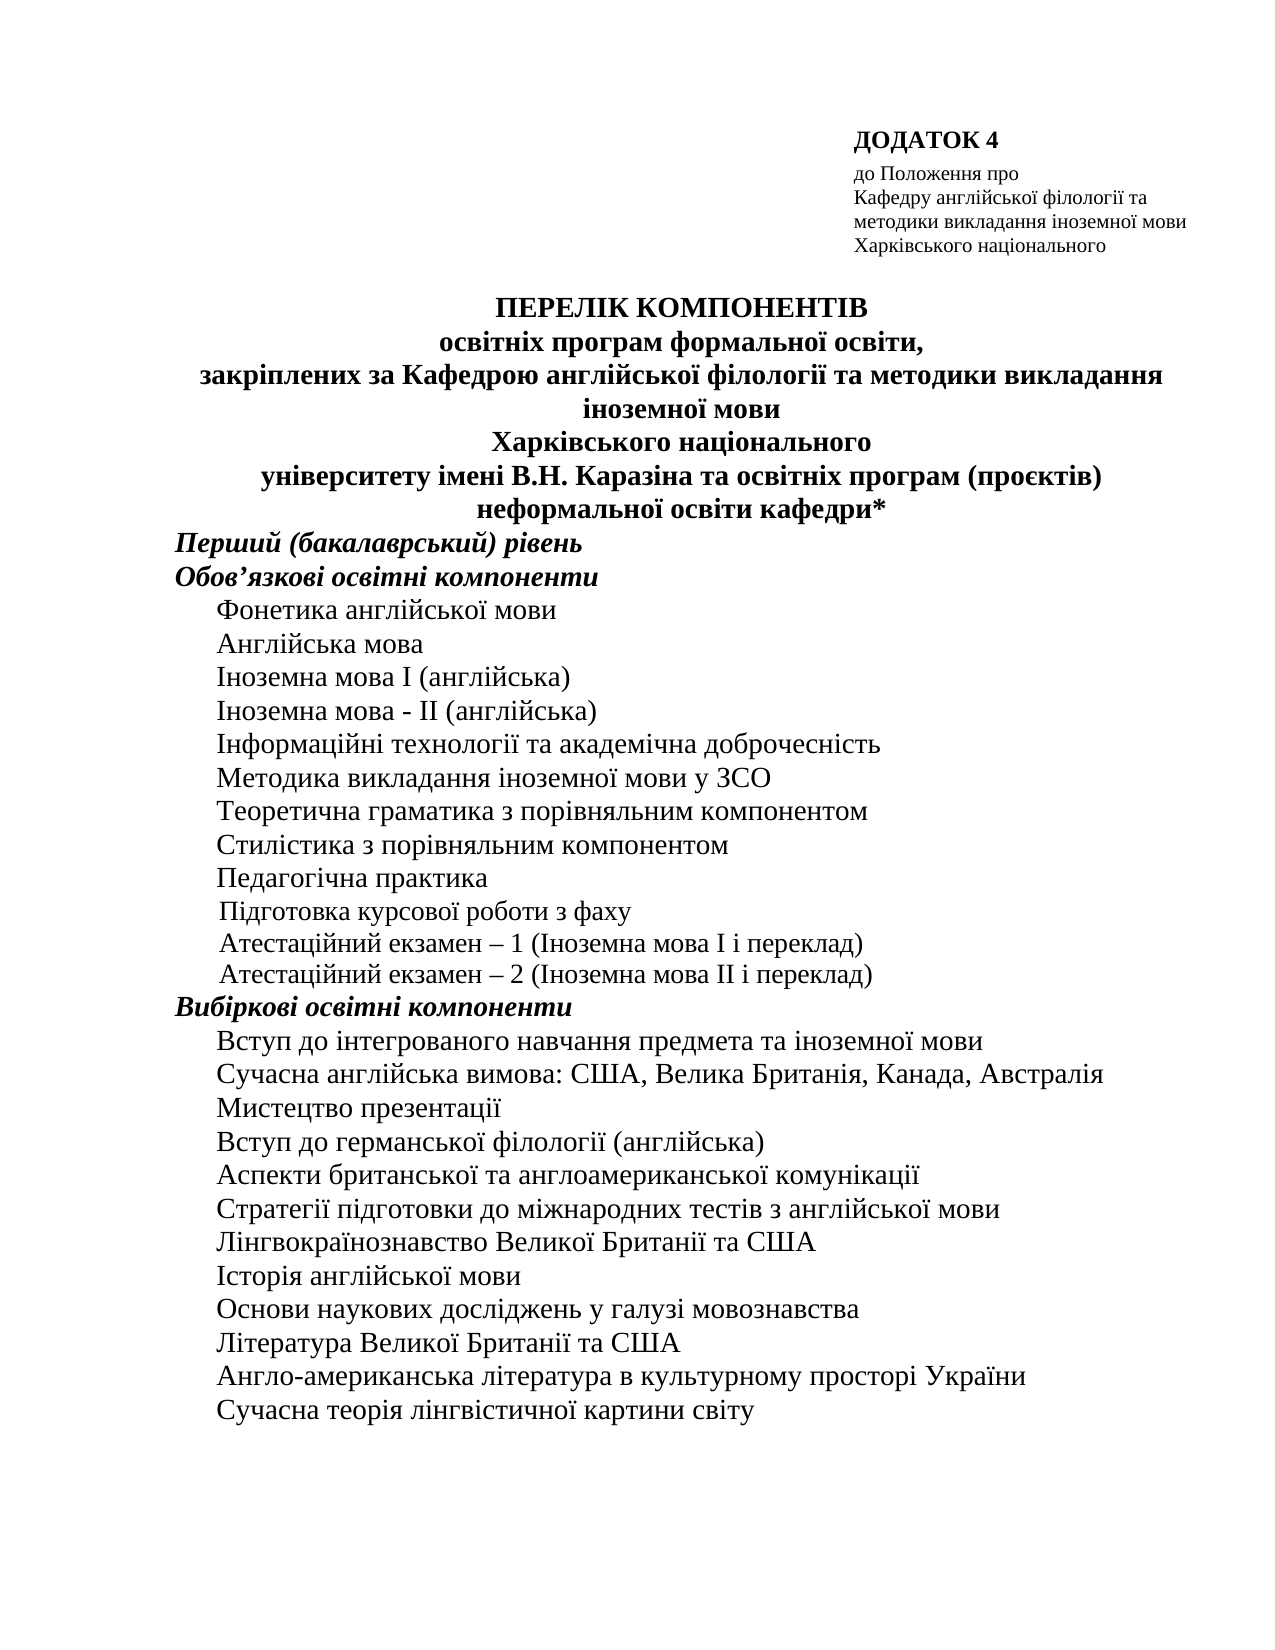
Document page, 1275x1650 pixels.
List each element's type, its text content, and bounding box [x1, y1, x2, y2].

text Вступ до германської філології (англійська) [216, 1124, 1188, 1157]
text Харківського національного університету імені В.Н. Каразіна та освітніх програм (проєктів) неформальної освіти кафедри* [174, 424, 1188, 525]
text ДОДАТОК 4 [854, 126, 1188, 154]
text ПЕРЕЛІК КОМПОНЕНТІВ освітніх програм формальної освіти, закріплених за Кафедрою англійської філології та методики викладання іноземної мови [174, 290, 1188, 424]
text Харківського національного [854, 233, 1188, 257]
text Педагогічна практика [216, 861, 1188, 894]
text Англійська мова [216, 626, 1188, 659]
text Теоретична граматика з порівняльним компонентом [216, 793, 1188, 827]
text до Положення про [854, 161, 1188, 184]
text Вибіркові освітні компоненти [174, 989, 1188, 1023]
text Іноземна мова - ІІ (англійська) [216, 693, 1188, 726]
text Мистецтво презентації [216, 1090, 1188, 1124]
text Вступ до інтегрованого навчання предмета та іноземної мови [216, 1023, 1188, 1057]
text Література Великої Британії та США [216, 1325, 1188, 1358]
text Обов’язкові освітні компоненти [174, 559, 1188, 592]
text Інформаційні технології та академічна доброчесність [216, 726, 1188, 760]
text Основи наукових досліджень у галузі мовознавства [216, 1291, 1188, 1325]
text Англо-американська література в культурному просторі України [216, 1358, 1188, 1392]
text Історія англійської мови [216, 1258, 1188, 1291]
text Фонетика англійської мови [216, 592, 1188, 626]
text Перший (бакалаврський) рівень [174, 525, 1188, 559]
text Сучасна теорія лінгвістичної картини світу [216, 1392, 1188, 1426]
text Сучасна англійська вимова: США, Велика Британія, Канада, Австралія [216, 1057, 1188, 1090]
text Лінгвокраїнознавство Великої Британії та США [216, 1224, 1188, 1258]
text Стилістика з порівняльним компонентом [216, 827, 1188, 861]
text Іноземна мова І (англійська) [216, 659, 1188, 693]
text Методика викладання іноземної мови у ЗСО [216, 760, 1188, 793]
text Аспекти британської та англоамериканської комунікації [216, 1157, 1188, 1191]
text Кафедру англійської філології та методики викладання іноземної мови [854, 184, 1188, 233]
text Стратегії підготовки до міжнародних тестів з англійської мови [216, 1191, 1188, 1224]
